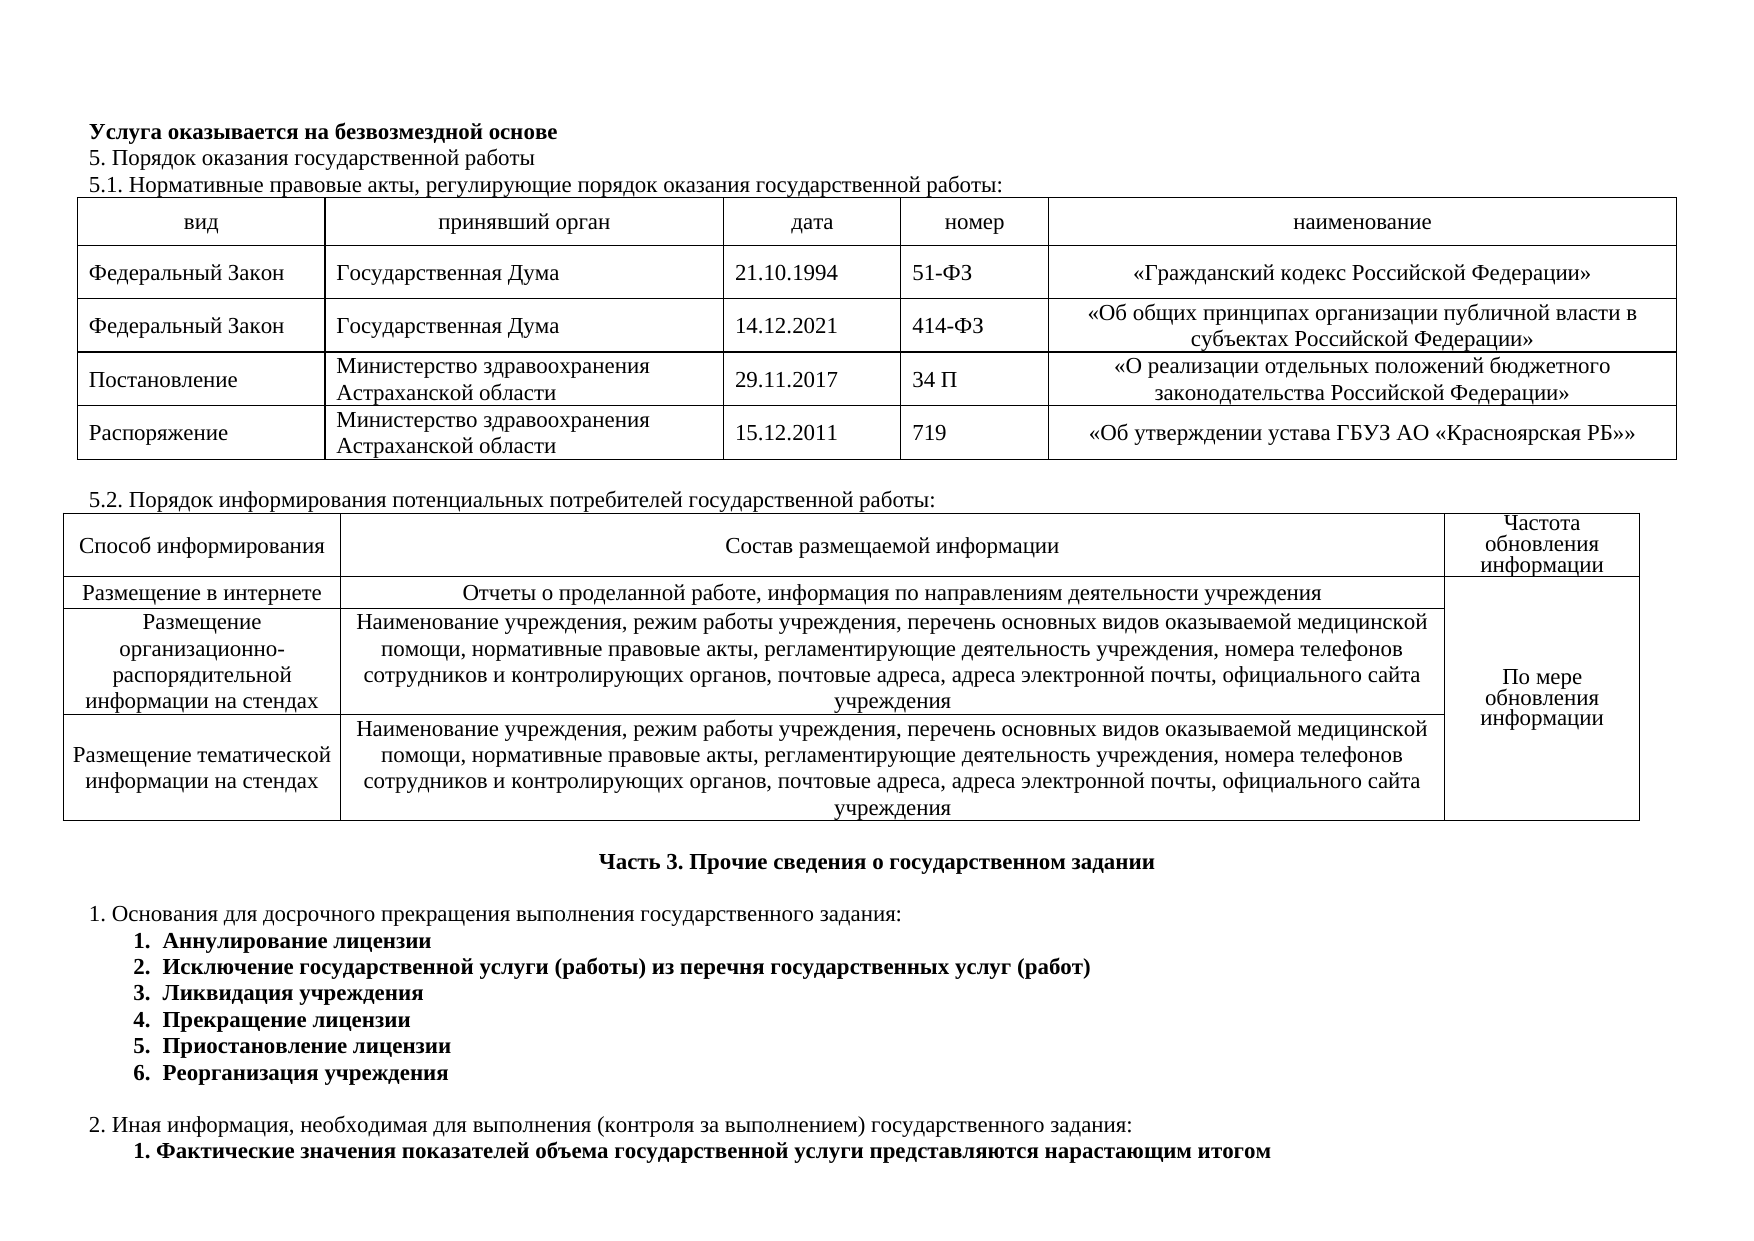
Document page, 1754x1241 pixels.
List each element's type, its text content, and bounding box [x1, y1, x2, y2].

text Часть 3. Прочие сведения о государственном задании [89, 848, 1665, 874]
text 1. Фактические значения показателей объема государственной услуги представляются нарастающим итогом [89, 1138, 1665, 1164]
table_cell Отчеты о проделанной работе, информация по направлениям деятельности учреждения [341, 577, 1444, 607]
table_cell «Об утверждении устава ГБУЗ АО «Красноярская РБ»» [1049, 406, 1676, 459]
text 2. Иная информация, необходимая для выполнения (контроля за выполнением) государственного задания: [89, 1111, 1665, 1138]
table_header Состав размещаемой информации [341, 514, 1444, 576]
table_header Способ информирования [64, 514, 340, 576]
table_cell Государственная Дума [326, 299, 723, 351]
table_cell Распоряжение [78, 406, 324, 459]
table_header дата [724, 198, 900, 245]
table_header номер [901, 198, 1048, 245]
table_cell Размещение тематической информации на стендах [64, 715, 340, 820]
text 1. Аннулирование лицензии [89, 927, 1665, 953]
table_cell Наименование учреждения, режим работы учреждения, перечень основных видов оказываемой медицинской помощи, нормативные правовые акты, регламентирующие деятельность учреждения, номера телефонов сотрудников и контролирующих органов, почтовые адреса, адреса электронной почты, официального сайта учреждения [341, 609, 1444, 714]
table_header Частота обновления информации [1445, 514, 1639, 576]
table_cell 29.11.2017 [724, 353, 900, 405]
table_cell Федеральный Закон [78, 299, 324, 351]
text Услуга оказывается на безвозмездной основе [89, 118, 1665, 144]
table_cell 21.10.1994 [724, 246, 900, 298]
table_cell 34 П [901, 353, 1048, 405]
table_cell 414-ФЗ [901, 299, 1048, 351]
table_cell 51-ФЗ [901, 246, 1048, 298]
table_cell Наименование учреждения, режим работы учреждения, перечень основных видов оказываемой медицинской помощи, нормативные правовые акты, регламентирующие деятельность учреждения, номера телефонов сотрудников и контролирующих органов, почтовые адреса, адреса электронной почты, официального сайта учреждения [341, 715, 1444, 820]
text 5.1. Нормативные правовые акты, регулирующие порядок оказания государственной работы: [89, 171, 1665, 197]
table_cell Федеральный Закон [78, 246, 324, 298]
table_cell По мере обновления информации [1445, 577, 1639, 820]
table_cell «Об общих принципах организации публичной власти в субъектах Российской Федерации» [1049, 299, 1676, 351]
text 4. Прекращение лицензии [89, 1006, 1665, 1032]
table_cell Министерство здравоохранения Астраханской области [326, 353, 723, 405]
table_cell Государственная Дума [326, 246, 723, 298]
table_cell «Гражданский кодекс Российской Федерации» [1049, 246, 1676, 298]
text 1. Основания для досрочного прекращения выполнения государственного задания: [89, 900, 1665, 927]
text 6. Реорганизация учреждения [89, 1058, 1665, 1085]
table_header принявший орган [326, 198, 723, 245]
table_cell 719 [901, 406, 1048, 459]
text 2. Исключение государственной услуги (работы) из перечня государственных услуг (работ) [89, 953, 1665, 979]
text 5. Приостановление лицензии [89, 1032, 1665, 1058]
table_cell «О реализации отдельных положений бюджетного законодательства Российской Федерации» [1049, 353, 1676, 405]
table_cell 15.12.2011 [724, 406, 900, 459]
table_cell Министерство здравоохранения Астраханской области [326, 406, 723, 459]
text 5. Порядок оказания государственной работы [89, 144, 1665, 171]
text 3. Ликвидация учреждения [89, 979, 1665, 1006]
table_header наименование [1049, 198, 1676, 245]
table_cell Размещение в интернете [64, 577, 340, 607]
table_cell 14.12.2021 [724, 299, 900, 351]
table_header вид [78, 198, 324, 245]
table_cell Постановление [78, 353, 324, 405]
text 5.2. Порядок информирования потенциальных потребителей государственной работы: [89, 486, 1665, 513]
table_cell Размещение организационно-распорядительной информации на стендах [64, 609, 340, 714]
